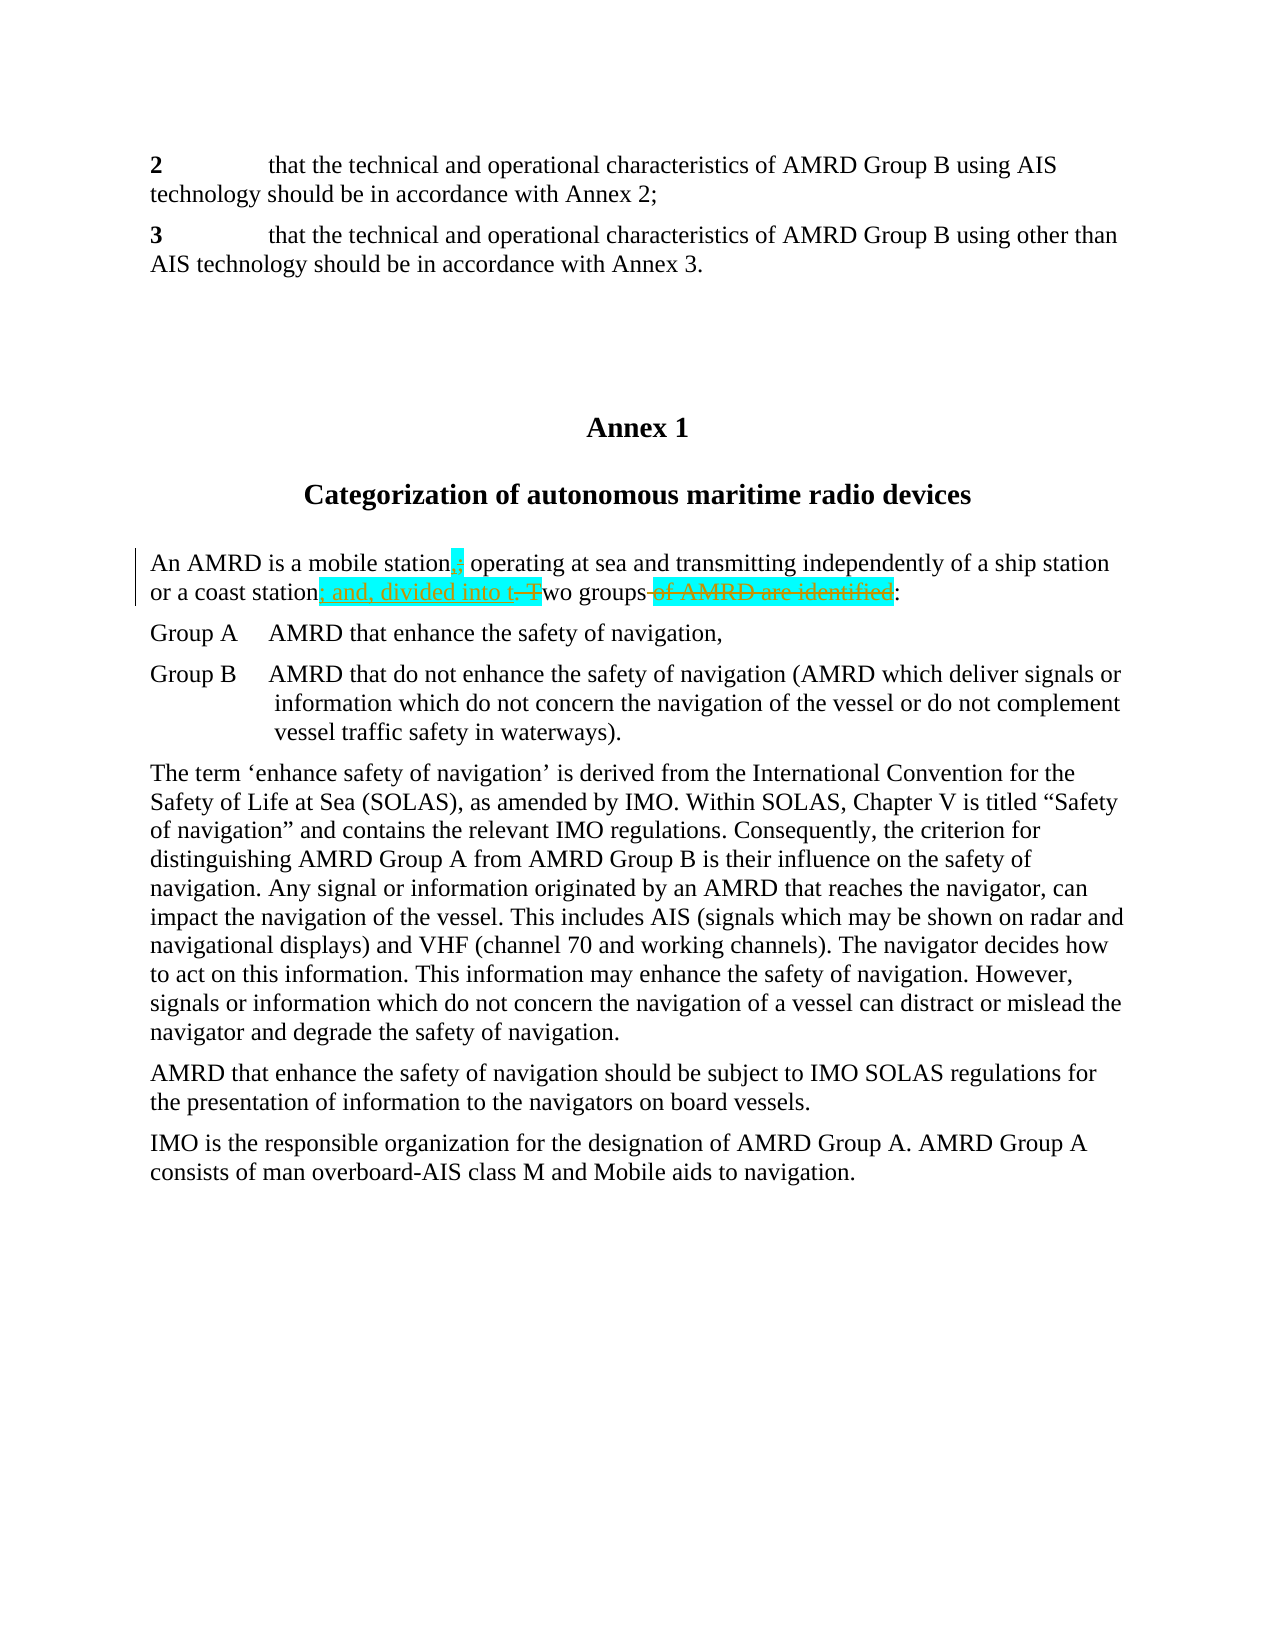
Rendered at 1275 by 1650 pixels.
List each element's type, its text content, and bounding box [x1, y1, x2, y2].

text 2 that the technical and operational characteristics of AMRD Group B using AIS technology should be in accordance with Annex 2; [150, 150, 1125, 207]
text IMO is the responsible organization for the designation of AMRD Group A. AMRD Group A consists of man overboard-AIS class M and Mobile aids to navigation. [150, 1128, 1125, 1186]
title An AMRD is a mobile station operating at sea and transmitting independently of a ship station or a coast stationwo groups: [150, 548, 451, 606]
title An AMRD is a mobile station operating at sea and transmitting independently of a ship station or a coast stationwo groups: [464, 548, 1125, 606]
title Annex 1 Categorization of autonomous maritime radio devices [150, 410, 1125, 511]
text Group A AMRD that enhance the safety of navigation, [150, 618, 1125, 647]
text 3 that the technical and operational characteristics of AMRD Group B using other than AIS technology should be in accordance with Annex 3. [150, 220, 1125, 277]
text The term ‘enhance safety of navigation’ is derived from the International Convention for the Safety of Life at Sea (SOLAS), as amended by IMO. Within SOLAS, Chapter V is titled “Safety of navigation” and contains the relevant IMO regulations. Consequently, the criterion for distinguishing AMRD Group A from AMRD Group B is their influence on the safety of navigation. Any signal or information originated by an AMRD that reaches the navigator, can impact the navigation of the vessel. This includes AIS (signals which may be shown on radar and navigational displays) and VHF (channel 70 and working channels). The navigator decides how to act on this information. This information may enhance the safety of navigation. However, signals or information which do not concern the navigation of a vessel can distract or mislead the navigator and degrade the safety of navigation. [150, 758, 1125, 1046]
text AMRD that enhance the safety of navigation should be subject to IMO SOLAS regulations for the presentation of information to the navigators on board vessels. [150, 1058, 1125, 1116]
text Group B AMRD that do not enhance the safety of navigation (AMRD which deliver signals or information which do not concern the navigation of the vessel or do not complement vessel traffic safety in waterways). [150, 659, 1125, 746]
